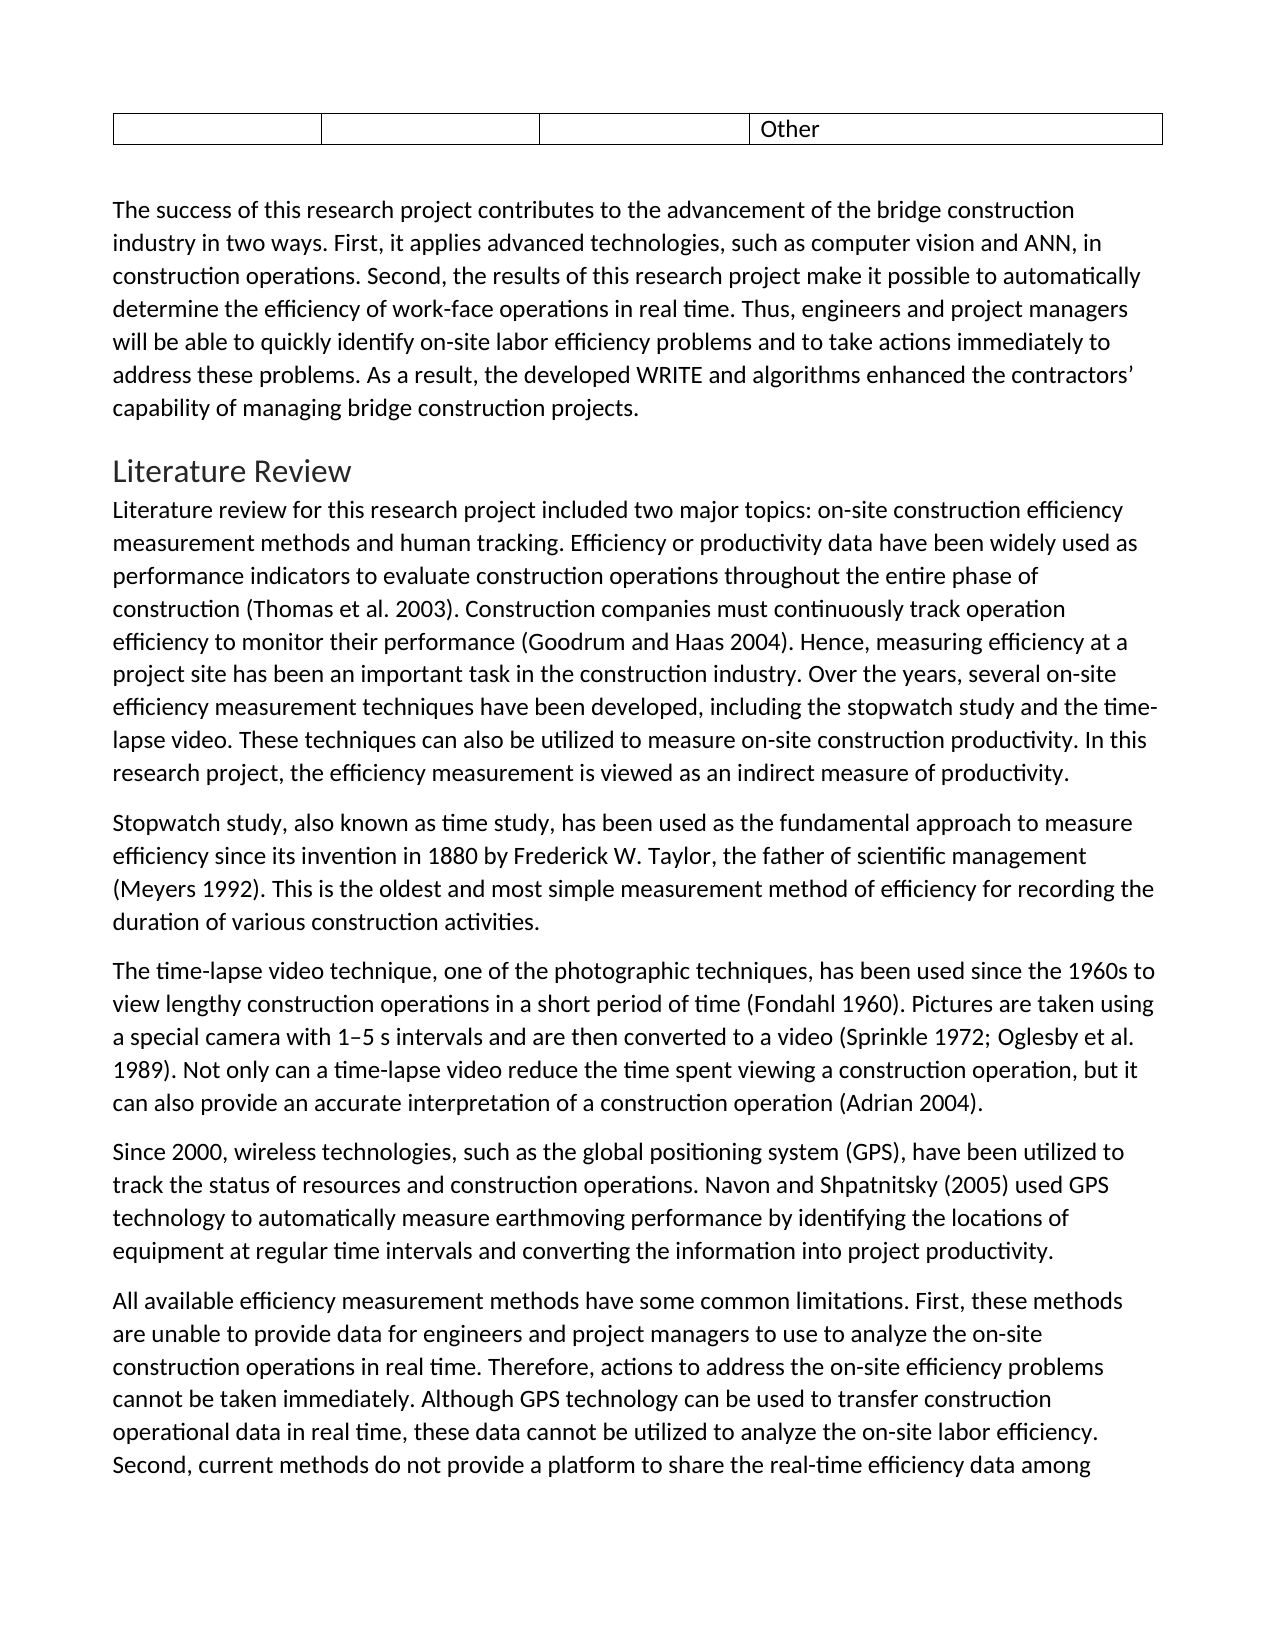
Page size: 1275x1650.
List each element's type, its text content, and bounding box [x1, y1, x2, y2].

text The success of this research project contributes to the advancement of the bridge construction industry in two ways. First, it applies advanced technologies, such as computer vision and ANN, in construction operations. Second, the results of this research project make it possible to automatically determine the efficiency of work-face operations in real time. Thus, engineers and project managers will be able to quickly identify on-site labor efficiency problems and to take actions immediately to address these problems. As a result, the developed WRITE and algorithms enhanced the contractors’ capability of managing bridge construction projects. [112, 195, 1162, 423]
table_cell [322, 114, 539, 144]
subtitle Literature Review [112, 450, 1162, 491]
table_cell [114, 114, 321, 144]
text The time-lapse video technique, one of the photographic techniques, has been used since the 1960s to view lengthy construction operations in a short period of time (Fondahl 1960). Pictures are taken using a special camera with 1–5 s intervals and are then converted to a video (Sprinkle 1972; Oglesby et al. 1989). Not only can a time-lapse video reduce the time spent viewing a construction operation, but it can also provide an accurate interpretation of a construction operation (Adrian 2004). [112, 955, 1162, 1117]
text Since 2000, wireless technologies, such as the global positioning system (GPS), have been utilized to track the status of resources and construction operations. Navon and Shpatnitsky (2005) used GPS technology to automatically measure earthmoving performance by identifying the locations of equipment at regular time intervals and converting the information into project productivity. [112, 1137, 1162, 1266]
text Literature review for this research project included two major topics: on-site construction efficiency measurement methods and human tracking. Efficiency or productivity data have been widely used as performance indicators to evaluate construction operations throughout the entire phase of construction (Thomas et al. 2003). Construction companies must continuously track operation efficiency to monitor their performance (Goodrum and Haas 2004). Hence, measuring efficiency at a project site has been an important task in the construction industry. Over the years, several on-site efficiency measurement techniques have been developed, including the stopwatch study and the time-lapse video. These techniques can also be utilized to measure on-site construction productivity. In this research project, the efficiency measurement is viewed as an indirect measure of productivity. [112, 494, 1162, 788]
text Stopwatch study, also known as time study, has been used as the fundamental approach to measure efficiency since its invention in 1880 by Frederick W. Taylor, the father of scientific management (Meyers 1992). This is the oldest and most simple measurement method of efficiency for recording the duration of various construction activities. [112, 807, 1162, 936]
table_cell Other [750, 114, 1162, 144]
table_cell [540, 114, 749, 144]
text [112, 1285, 1162, 1480]
